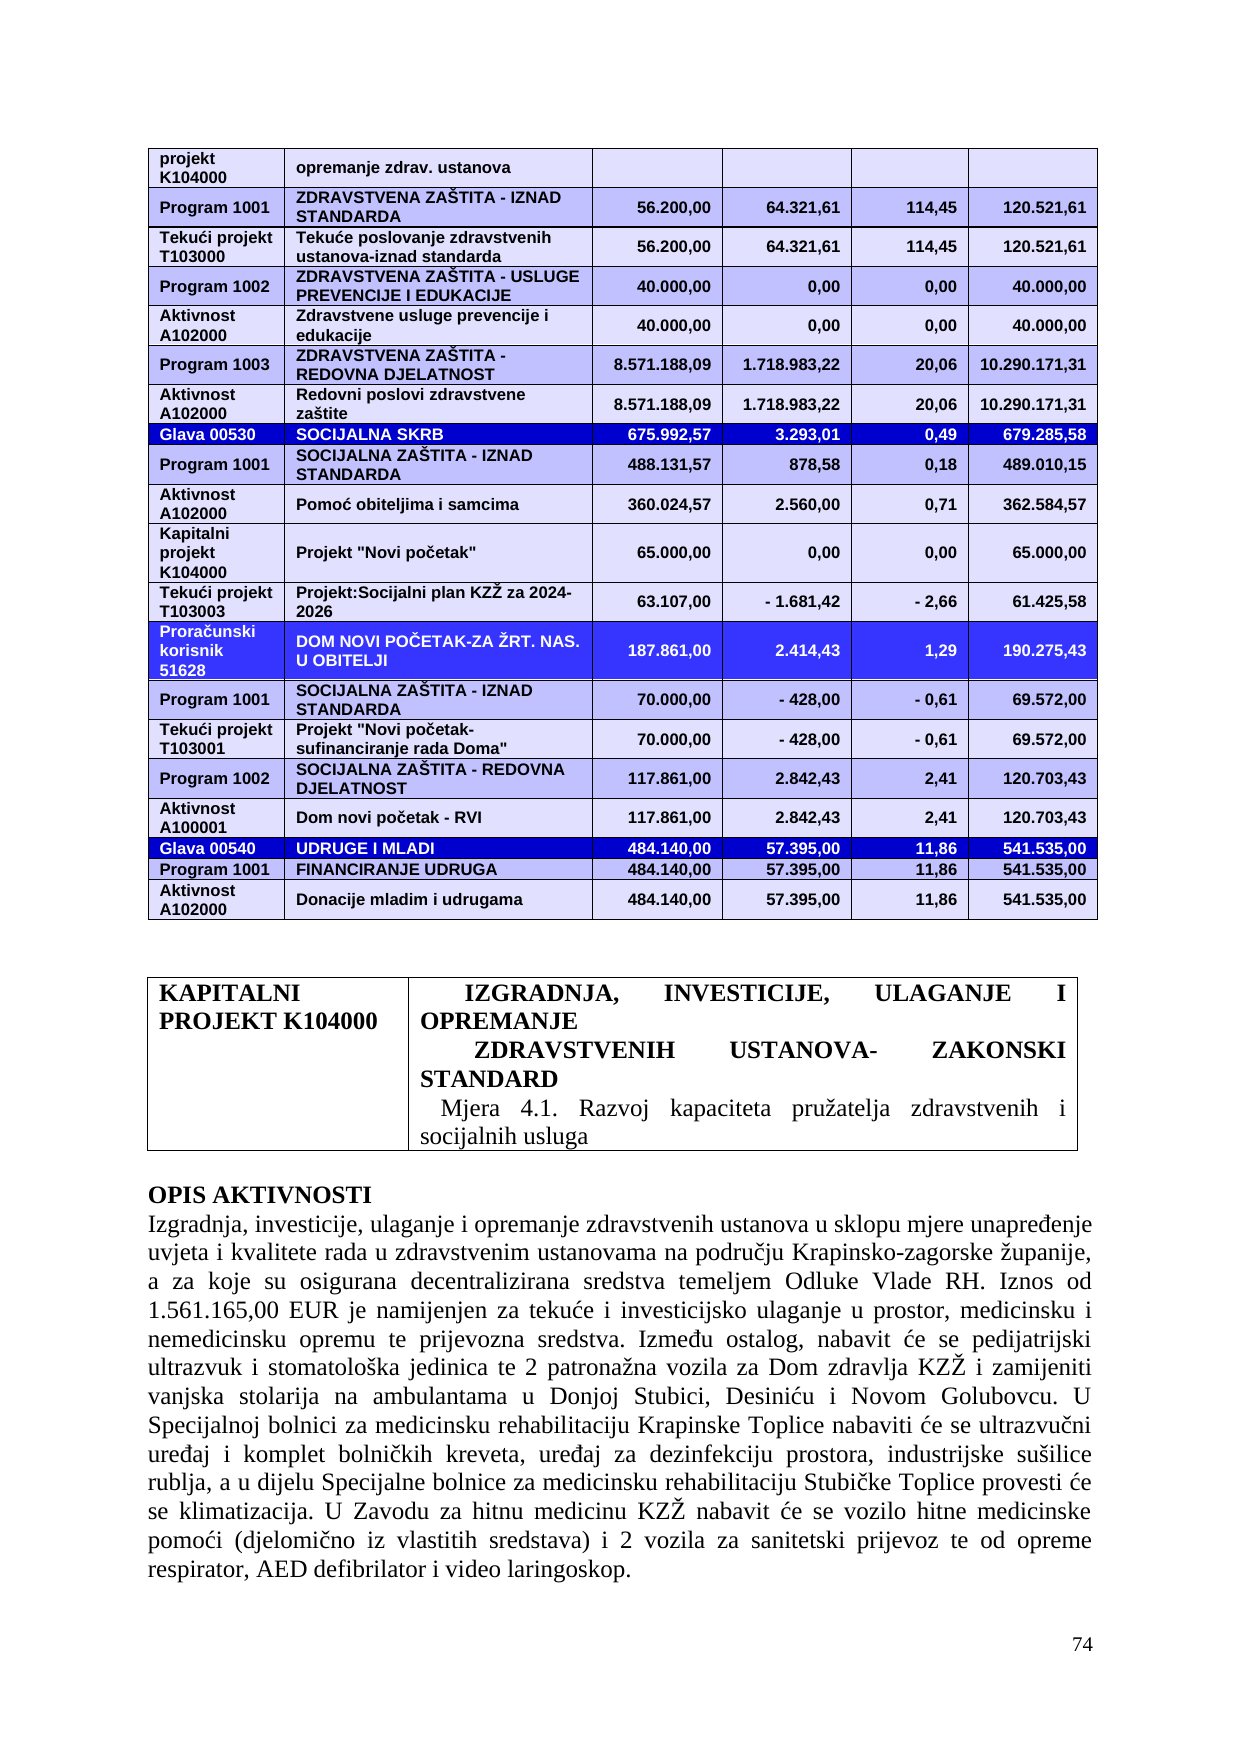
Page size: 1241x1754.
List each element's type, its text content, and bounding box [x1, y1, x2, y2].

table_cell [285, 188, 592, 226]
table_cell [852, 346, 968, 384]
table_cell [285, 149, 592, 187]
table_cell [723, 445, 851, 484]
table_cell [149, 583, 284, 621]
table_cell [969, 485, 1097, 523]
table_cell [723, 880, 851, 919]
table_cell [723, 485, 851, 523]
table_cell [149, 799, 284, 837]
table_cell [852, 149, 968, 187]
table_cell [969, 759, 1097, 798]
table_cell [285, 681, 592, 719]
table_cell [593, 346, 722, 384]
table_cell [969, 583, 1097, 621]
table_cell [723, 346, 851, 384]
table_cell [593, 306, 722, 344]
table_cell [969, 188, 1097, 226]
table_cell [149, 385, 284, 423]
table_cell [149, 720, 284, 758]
text OPIS AKTIVNOSTI [148, 1180, 1093, 1209]
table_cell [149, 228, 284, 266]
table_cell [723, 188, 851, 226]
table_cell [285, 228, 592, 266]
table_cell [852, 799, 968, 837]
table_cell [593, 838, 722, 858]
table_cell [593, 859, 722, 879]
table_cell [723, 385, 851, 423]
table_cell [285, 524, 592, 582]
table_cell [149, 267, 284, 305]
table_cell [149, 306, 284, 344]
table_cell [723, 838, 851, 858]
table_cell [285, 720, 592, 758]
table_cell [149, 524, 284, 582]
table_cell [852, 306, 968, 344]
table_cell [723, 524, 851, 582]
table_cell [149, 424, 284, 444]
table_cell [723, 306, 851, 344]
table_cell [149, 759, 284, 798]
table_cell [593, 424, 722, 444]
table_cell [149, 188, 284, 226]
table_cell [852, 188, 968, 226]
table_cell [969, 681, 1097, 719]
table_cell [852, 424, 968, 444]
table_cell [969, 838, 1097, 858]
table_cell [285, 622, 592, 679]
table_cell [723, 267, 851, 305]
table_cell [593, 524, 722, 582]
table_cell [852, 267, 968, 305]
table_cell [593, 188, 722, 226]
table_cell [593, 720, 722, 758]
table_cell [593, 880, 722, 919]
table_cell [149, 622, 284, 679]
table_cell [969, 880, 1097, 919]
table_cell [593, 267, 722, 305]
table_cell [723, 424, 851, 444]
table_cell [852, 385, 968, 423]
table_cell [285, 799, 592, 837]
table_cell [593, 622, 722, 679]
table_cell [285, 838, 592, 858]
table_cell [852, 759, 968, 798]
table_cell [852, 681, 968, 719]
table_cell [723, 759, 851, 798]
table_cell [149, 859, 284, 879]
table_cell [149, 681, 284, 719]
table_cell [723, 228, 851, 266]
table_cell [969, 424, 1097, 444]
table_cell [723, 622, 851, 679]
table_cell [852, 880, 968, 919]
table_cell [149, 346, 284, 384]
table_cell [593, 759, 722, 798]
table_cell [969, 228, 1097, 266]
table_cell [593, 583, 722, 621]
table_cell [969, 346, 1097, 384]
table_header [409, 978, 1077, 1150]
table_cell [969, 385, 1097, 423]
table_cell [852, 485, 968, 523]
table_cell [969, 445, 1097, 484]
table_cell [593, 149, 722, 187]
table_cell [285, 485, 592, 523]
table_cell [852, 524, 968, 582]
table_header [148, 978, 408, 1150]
text Izgradnja, investicije, ulaganje i opremanje zdravstvenih ustanova u sklopu mjere unapređenje uvjeta i kvalitete rada u zdravstvenim ustanovama na području Krapinsko-zagorske županije, a za koje su osigurana decentralizirana sredstva temeljem Odluke Vlade RH. Iznos od 1.561.165,00 EUR je namijenjen za tekuće i investicijsko ulaganje u prostor, medicinsku i nemedicinsku opremu te prijevozna sredstva. Između ostalog, nabavit će se pedijatrijski ultrazvuk i stomatološka jedinica te 2 patronažna vozila za Dom zdravlja KZŽ i zamijeniti vanjska stolarija na ambulantama u Donjoj Stubici, Desiniću i Novom Golubovcu. U Specijalnoj bolnici za medicinsku rehabilitaciju Krapinske Toplice nabaviti će se ultrazvučni uređaj i komplet bolničkih kreveta, uređaj za dezinfekciju prostora, industrijske sušilice rublja, a u dijelu Specijalne bolnice za medicinsku rehabilitaciju Stubičke Toplice provesti će se klimatizacija. U Zavodu za hitnu medicinu KZŽ nabavit će se vozilo hitne medicinske pomoći (djelomično iz vlastitih sredstava) i 2 vozila za sanitetski prijevoz te od opreme respirator, AED defibrilator i video laringoskop. [148, 1209, 1093, 1583]
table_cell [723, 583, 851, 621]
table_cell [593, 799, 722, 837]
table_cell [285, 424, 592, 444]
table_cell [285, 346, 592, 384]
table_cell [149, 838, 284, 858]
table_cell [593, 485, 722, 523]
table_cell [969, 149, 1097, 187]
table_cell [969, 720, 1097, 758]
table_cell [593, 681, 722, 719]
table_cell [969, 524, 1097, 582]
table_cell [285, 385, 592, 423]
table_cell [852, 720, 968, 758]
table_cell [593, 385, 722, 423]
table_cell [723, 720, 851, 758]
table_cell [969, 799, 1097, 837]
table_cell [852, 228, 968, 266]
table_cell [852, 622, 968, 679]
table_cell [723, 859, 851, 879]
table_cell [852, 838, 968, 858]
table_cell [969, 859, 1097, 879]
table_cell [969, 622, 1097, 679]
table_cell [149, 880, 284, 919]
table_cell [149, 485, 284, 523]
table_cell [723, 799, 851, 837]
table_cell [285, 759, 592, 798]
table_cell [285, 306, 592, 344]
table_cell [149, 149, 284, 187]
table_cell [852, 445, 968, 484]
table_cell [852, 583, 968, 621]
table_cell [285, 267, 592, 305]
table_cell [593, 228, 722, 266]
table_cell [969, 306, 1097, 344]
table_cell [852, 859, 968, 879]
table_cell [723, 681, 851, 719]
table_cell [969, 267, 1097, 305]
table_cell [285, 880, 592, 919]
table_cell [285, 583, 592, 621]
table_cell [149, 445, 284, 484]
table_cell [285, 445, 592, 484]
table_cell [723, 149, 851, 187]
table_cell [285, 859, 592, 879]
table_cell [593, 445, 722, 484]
